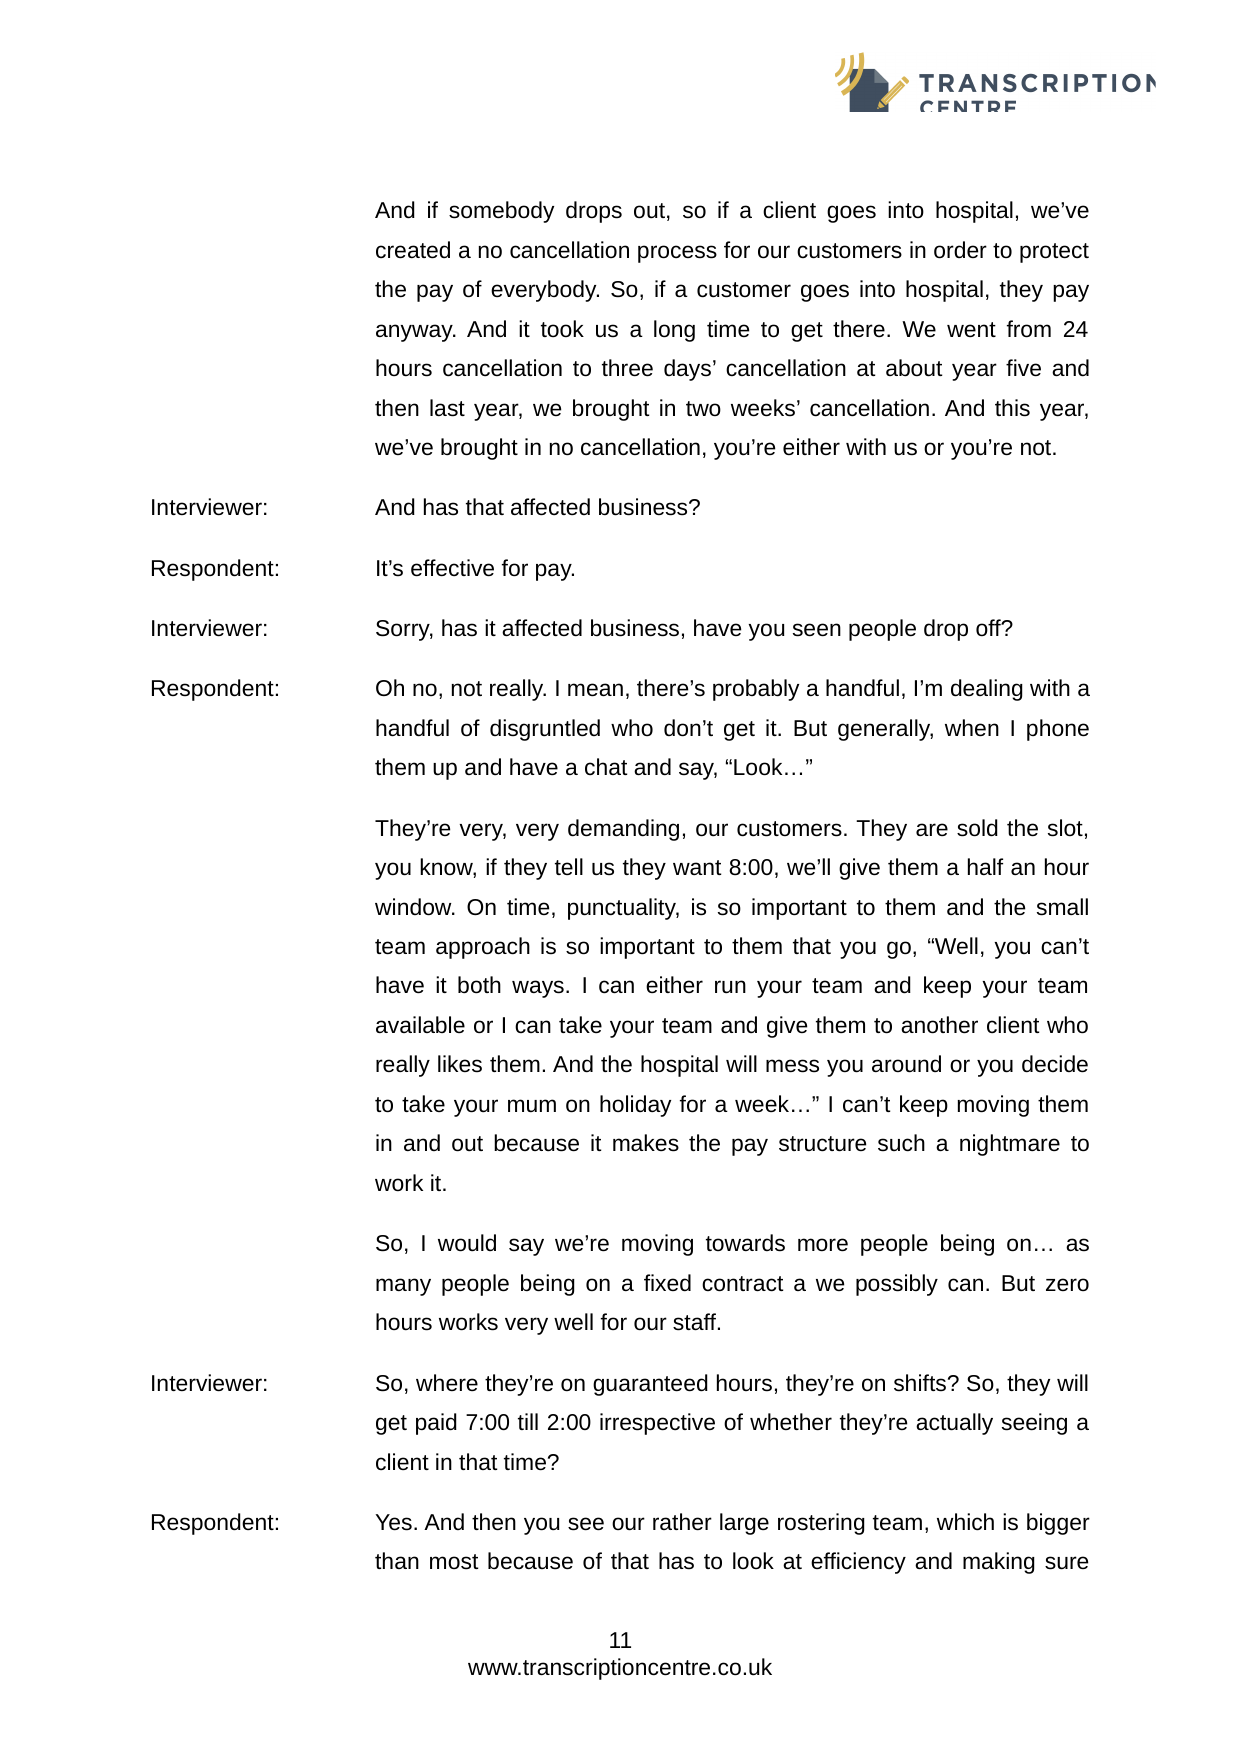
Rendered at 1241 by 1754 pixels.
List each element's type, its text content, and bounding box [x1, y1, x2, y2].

text Interviewer: Sorry, has it affected business, have you seen people drop off? [150, 615, 1090, 641]
text And if somebody drops out, so if a client goes into hospital, we’ve created a no cancellation process for our customers in order to protect the pay of everybody. So, if a customer goes into hospital, they pay anyway. And it took us a long time to get there. We went from 24 hours cancellation to three days’ cancellation at about year five and then last year, we brought in two weeks’ cancellation. And this year, we’ve brought in no cancellation, you’re either with us or you’re not. [150, 197, 1090, 460]
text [150, 1509, 1090, 1574]
text Respondent: It’s effective for pay. [150, 555, 1090, 581]
text Interviewer: And has that affected business? [150, 494, 1090, 521]
text Interviewer: So, where they’re on guaranteed hours, they’re on shifts? So, they will get paid 7:00 till 2:00 irrespective of whether they’re actually seeing a client in that time? [150, 1369, 1090, 1475]
picture [834, 52, 1156, 112]
text So, I would say we’re moving towards more people being on… as many people being on a fixed contract a we possibly can. But zero hours works very well for our staff. [150, 1230, 1090, 1336]
text Respondent: Oh no, not really. I mean, there’s probably a handful, I’m dealing with a handful of disgruntled who don’t get it. But generally, when I phone them up and have a chat and say, “Look…” [150, 675, 1090, 781]
text They’re very, very demanding, our customers. They are sold the slot, you know, if they tell us they want 8:00, we’ll give them a half an hour window. On time, punctuality, is so important to them and the small team approach is so important to them that you go, “Well, you can’t have it both ways. I can either run your team and keep your team available or I can take your team and give them to another client who really likes them. And the hospital will mess you around or you decide to take your mum on holiday for a week…” I can’t keep moving them in and out because it makes the pay structure such a nightmare to work it. [150, 814, 1090, 1196]
